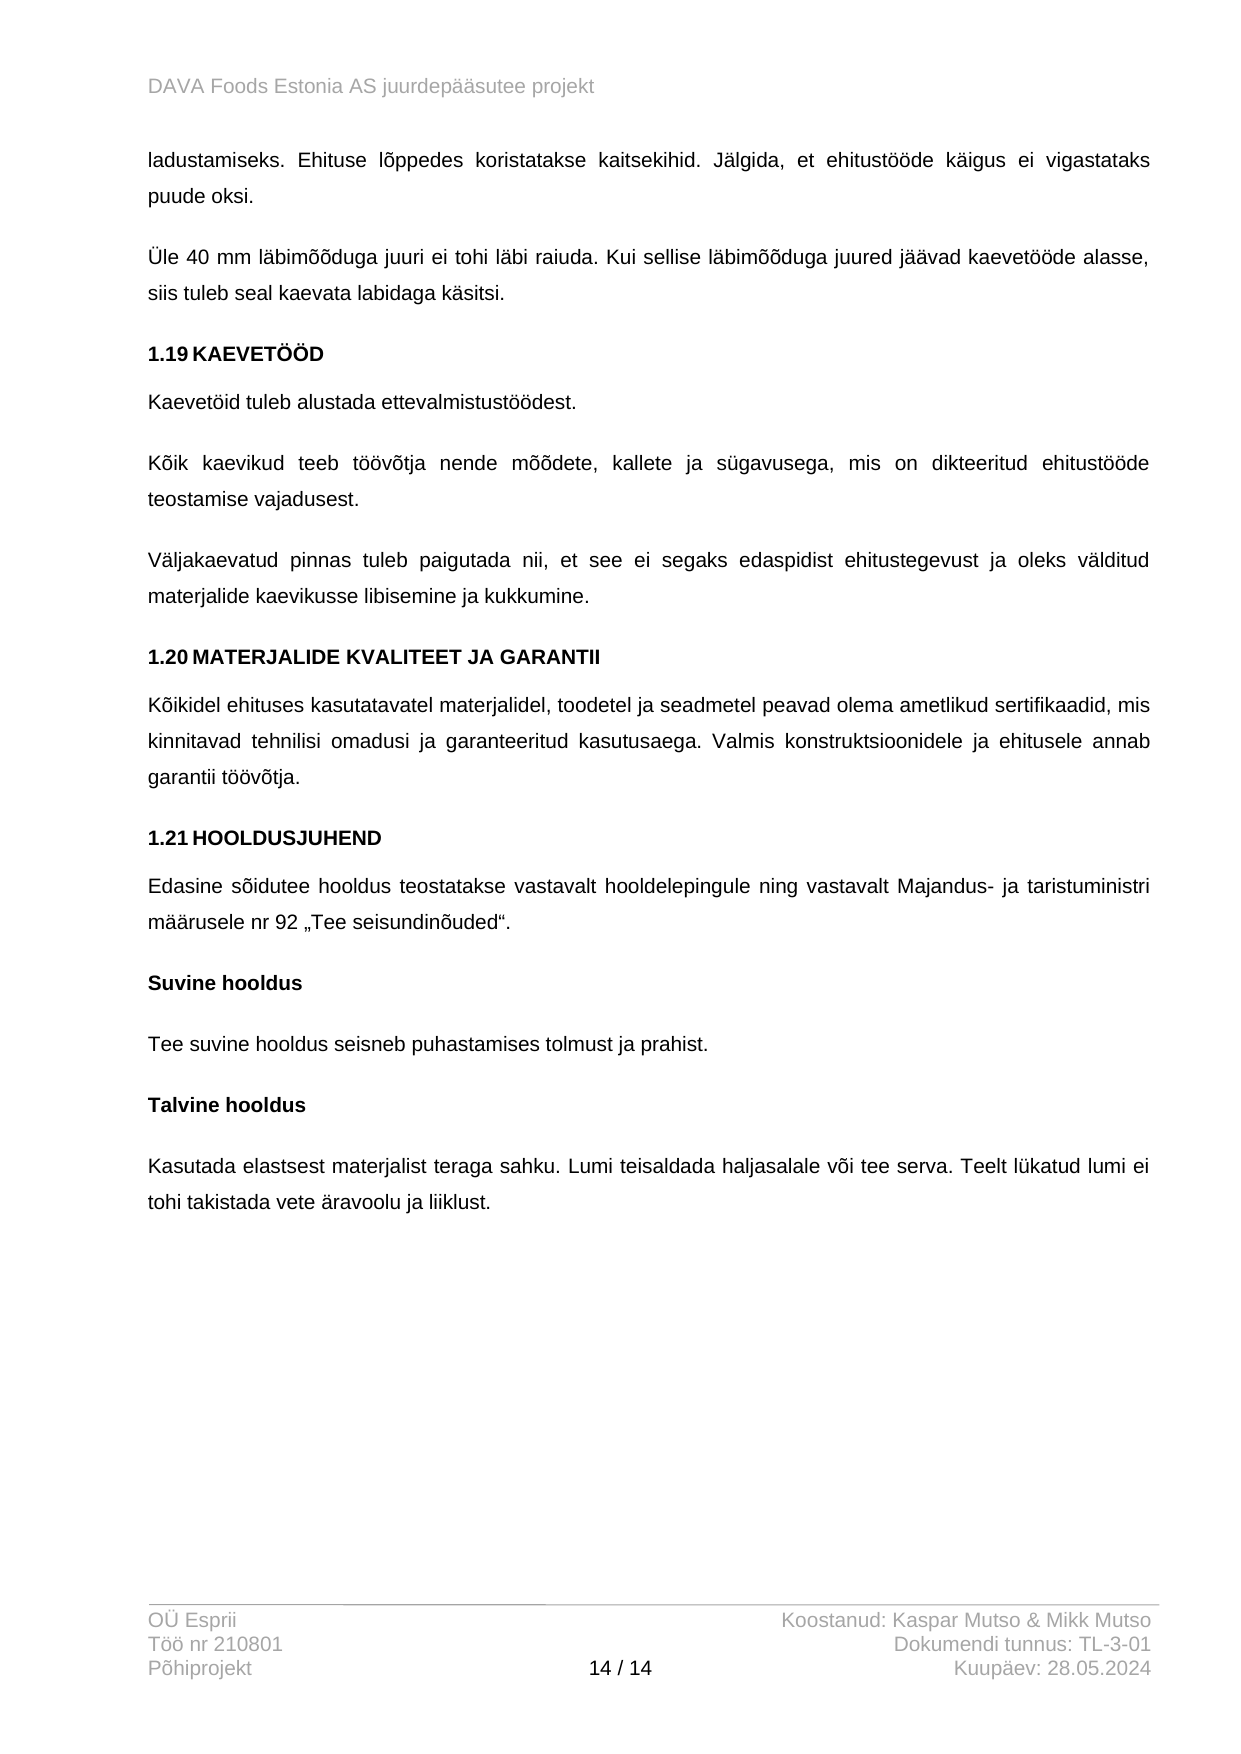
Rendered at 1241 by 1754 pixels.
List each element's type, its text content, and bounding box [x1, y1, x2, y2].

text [148, 148, 1152, 208]
text Kõikidel ehituses kasutatavatel materjalidel, toodetel ja seadmetel peavad olema ametlikud sertifikaadid, mis kinnitavad tehnilisi omadusi ja garanteeritud kasutusaega. Valmis konstruktsioonidele ja ehitusele annab garantii töövõtja. [148, 693, 1152, 789]
text Edasine sõidutee hooldus teostatakse vastavalt hooldelepingule ning vastavalt Majandus- ja taristuministri määrusele nr 92 „Tee seisundinõuded“. [148, 874, 1152, 934]
text Talvine hooldus [148, 1093, 1152, 1117]
text Kasutada elastsest materjalist teraga sahku. Lumi teisaldada haljasalale või tee serva. Teelt lükatud lumi ei tohi takistada vete äravoolu ja liiklust. [148, 1154, 1152, 1214]
subtitle Kaevetööd [148, 341, 1152, 365]
text Suvine hooldus [148, 971, 1152, 995]
text Kaevetöid tuleb alustada ettevalmistustöödest. [148, 390, 1152, 414]
text Kõik kaevikud teeb töövõtja nende mõõdete, kallete ja sügavusega, mis on dikteeritud ehitustööde teostamise vajadusest. [148, 451, 1152, 511]
subtitle Hooldusjuhend [148, 826, 1152, 850]
text Üle 40 mm läbimõõduga juuri ei tohi läbi raiuda. Kui sellise läbimõõduga juured jäävad kaevetööde alasse, siis tuleb seal kaevata labidaga käsitsi. [148, 244, 1152, 304]
text Tee suvine hooldus seisneb puhastamises tolmust ja prahist. [148, 1032, 1152, 1056]
subtitle Materjalide kvaliteet ja garantii [148, 644, 1152, 668]
text Väljakaevatud pinnas tuleb paigutada nii, et see ei segaks edaspidist ehitustegevust ja oleks välditud materjalide kaevikusse libisemine ja kukkumine. [148, 548, 1152, 608]
